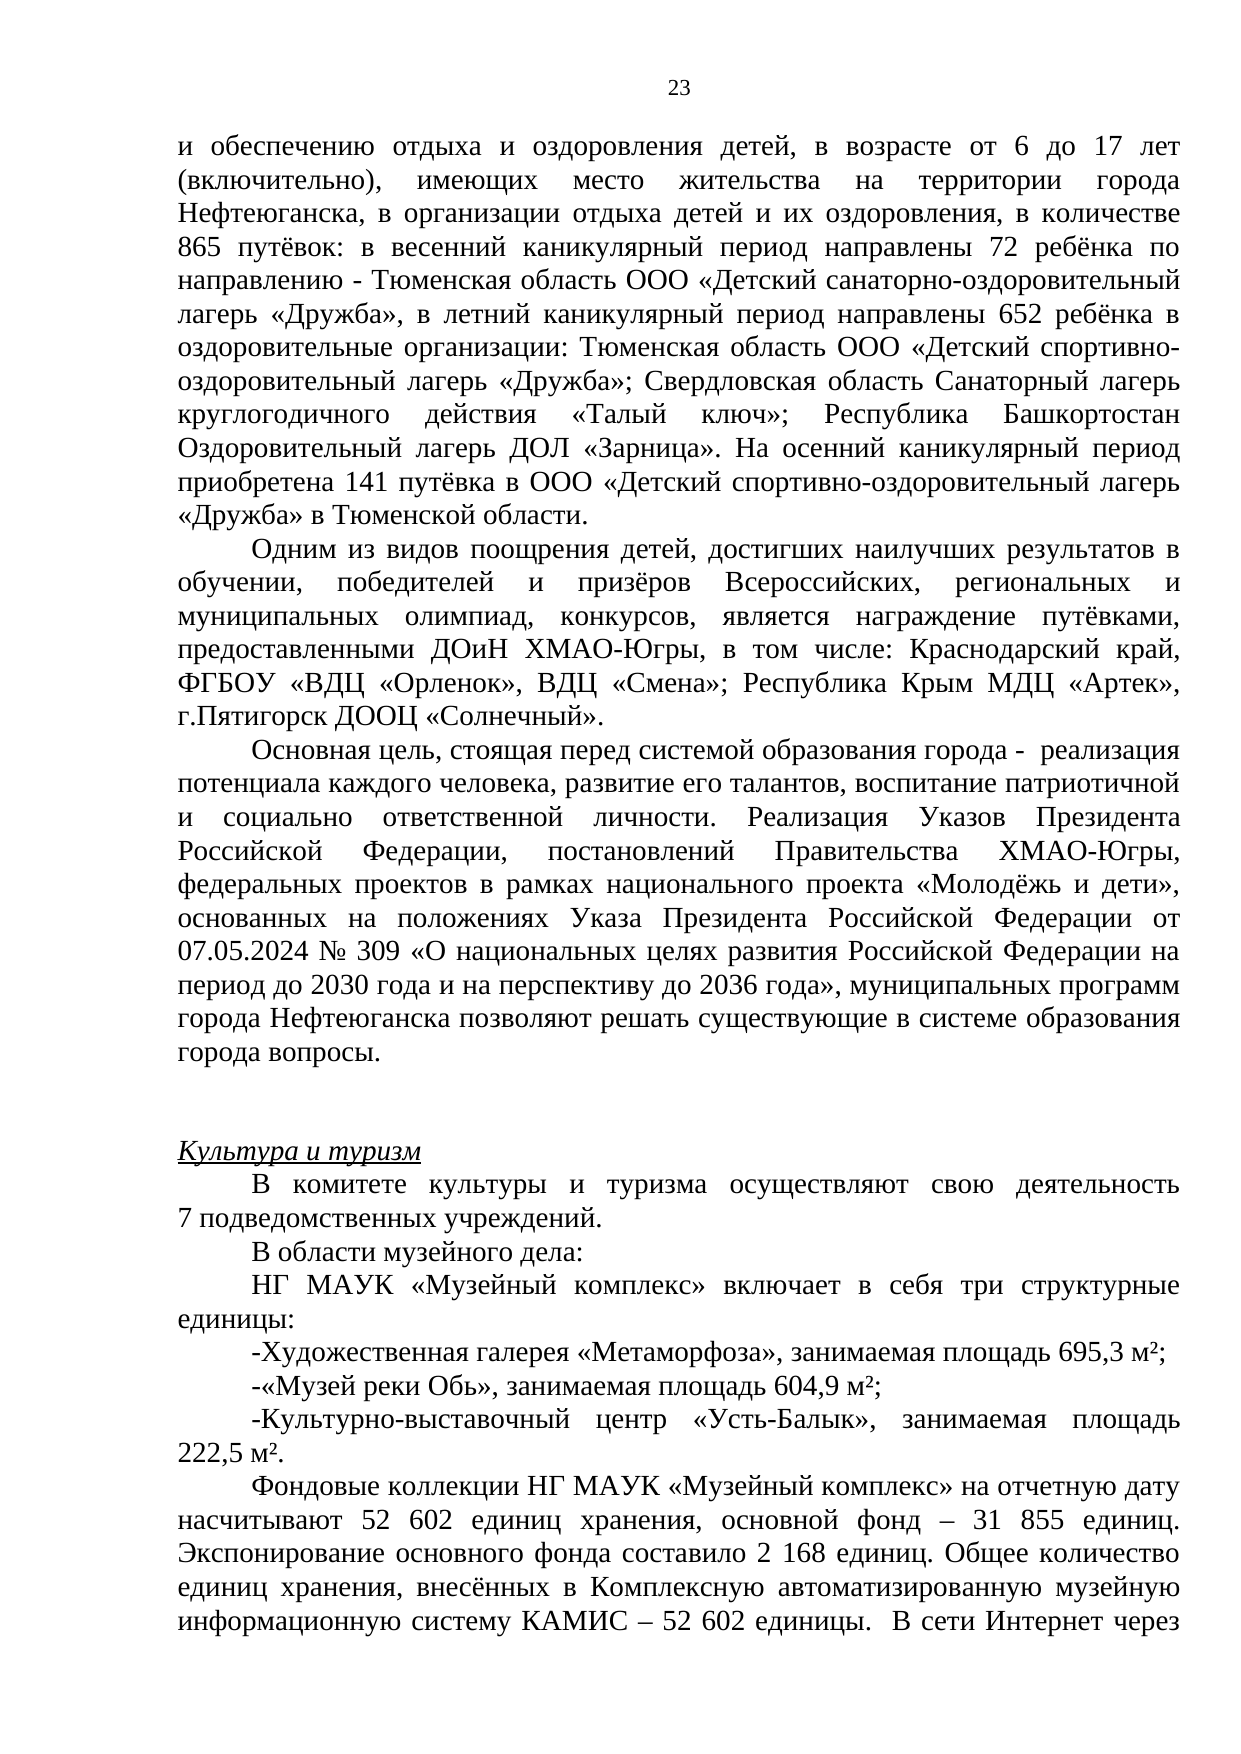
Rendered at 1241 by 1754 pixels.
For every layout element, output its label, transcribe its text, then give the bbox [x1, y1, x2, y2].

text -«Музей реки Обь», занимаемая площадь 604,9 м²; [177, 1368, 1181, 1401]
text В области музейного дела: [177, 1234, 1181, 1267]
text -Художественная галерея «Метаморфоза», занимаемая площадь 695,3 м²; [177, 1334, 1181, 1368]
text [177, 1468, 1181, 1636]
text Одним из видов поощрения детей, достигших наилучших результатов в обучении, победителей и призёров Всероссийских, региональных и муниципальных олимпиад, конкурсов, является награждение путёвками, предоставленными ДОиН ХМАО-Югры, в том числе: Краснодарский край, ФГБОУ «ВДЦ «Орленок», ВДЦ «Смена»; Республика Крым МДЦ «Артек», г.Пятигорск ДООЦ «Солнечный». [177, 531, 1181, 732]
text НГ МАУК «Музейный комплекс» включает в себя три структурные единицы: [177, 1267, 1181, 1334]
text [177, 128, 1181, 531]
text Культура и туризм [177, 1133, 1181, 1167]
text -Культурно-выставочный центр «Усть-Балык», занимаемая площадь 222,5 м². [177, 1401, 1181, 1468]
text В комитете культуры и туризма осуществляют свою деятельность 7 подведомственных учреждений. [177, 1167, 1181, 1234]
text Основная цель, стоящая перед системой образования города - реализация потенциала каждого человека, развитие его талантов, воспитание патриотичной и социально ответственной личности. Реализация Указов Президента Российской Федерации, постановлений Правительства ХМАО-Югры, федеральных проектов в рамках национального проекта «Молодёжь и дети», основанных на положениях Указа Президента Российской Федерации от 07.05.2024 № 309 «О национальных целях развития Российской Федерации на период до 2030 года и на перспективу до 2036 года», муниципальных программ города Нефтеюганска позволяют решать существующие в системе образования города вопросы. [177, 732, 1181, 1132]
